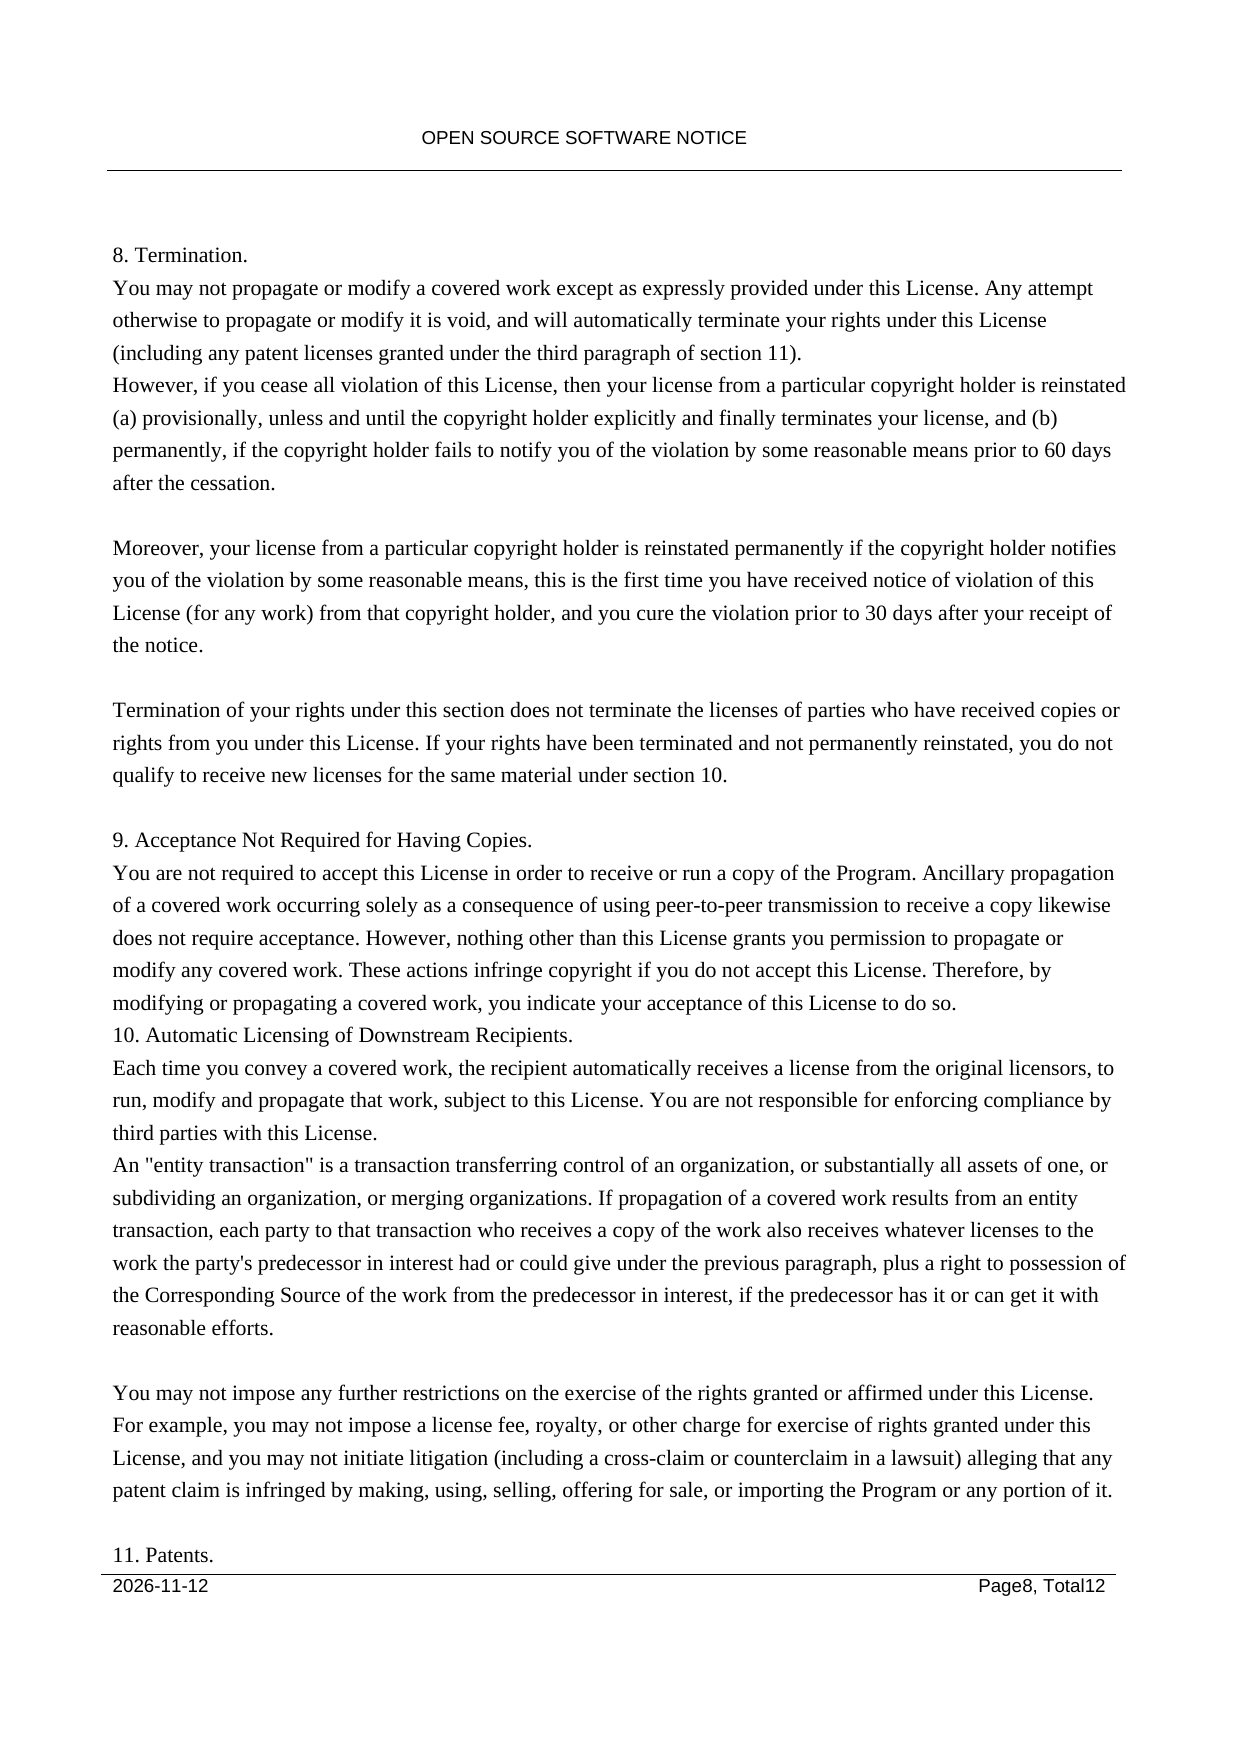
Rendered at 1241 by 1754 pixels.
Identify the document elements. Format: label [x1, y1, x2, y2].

text [112, 206, 1128, 1571]
